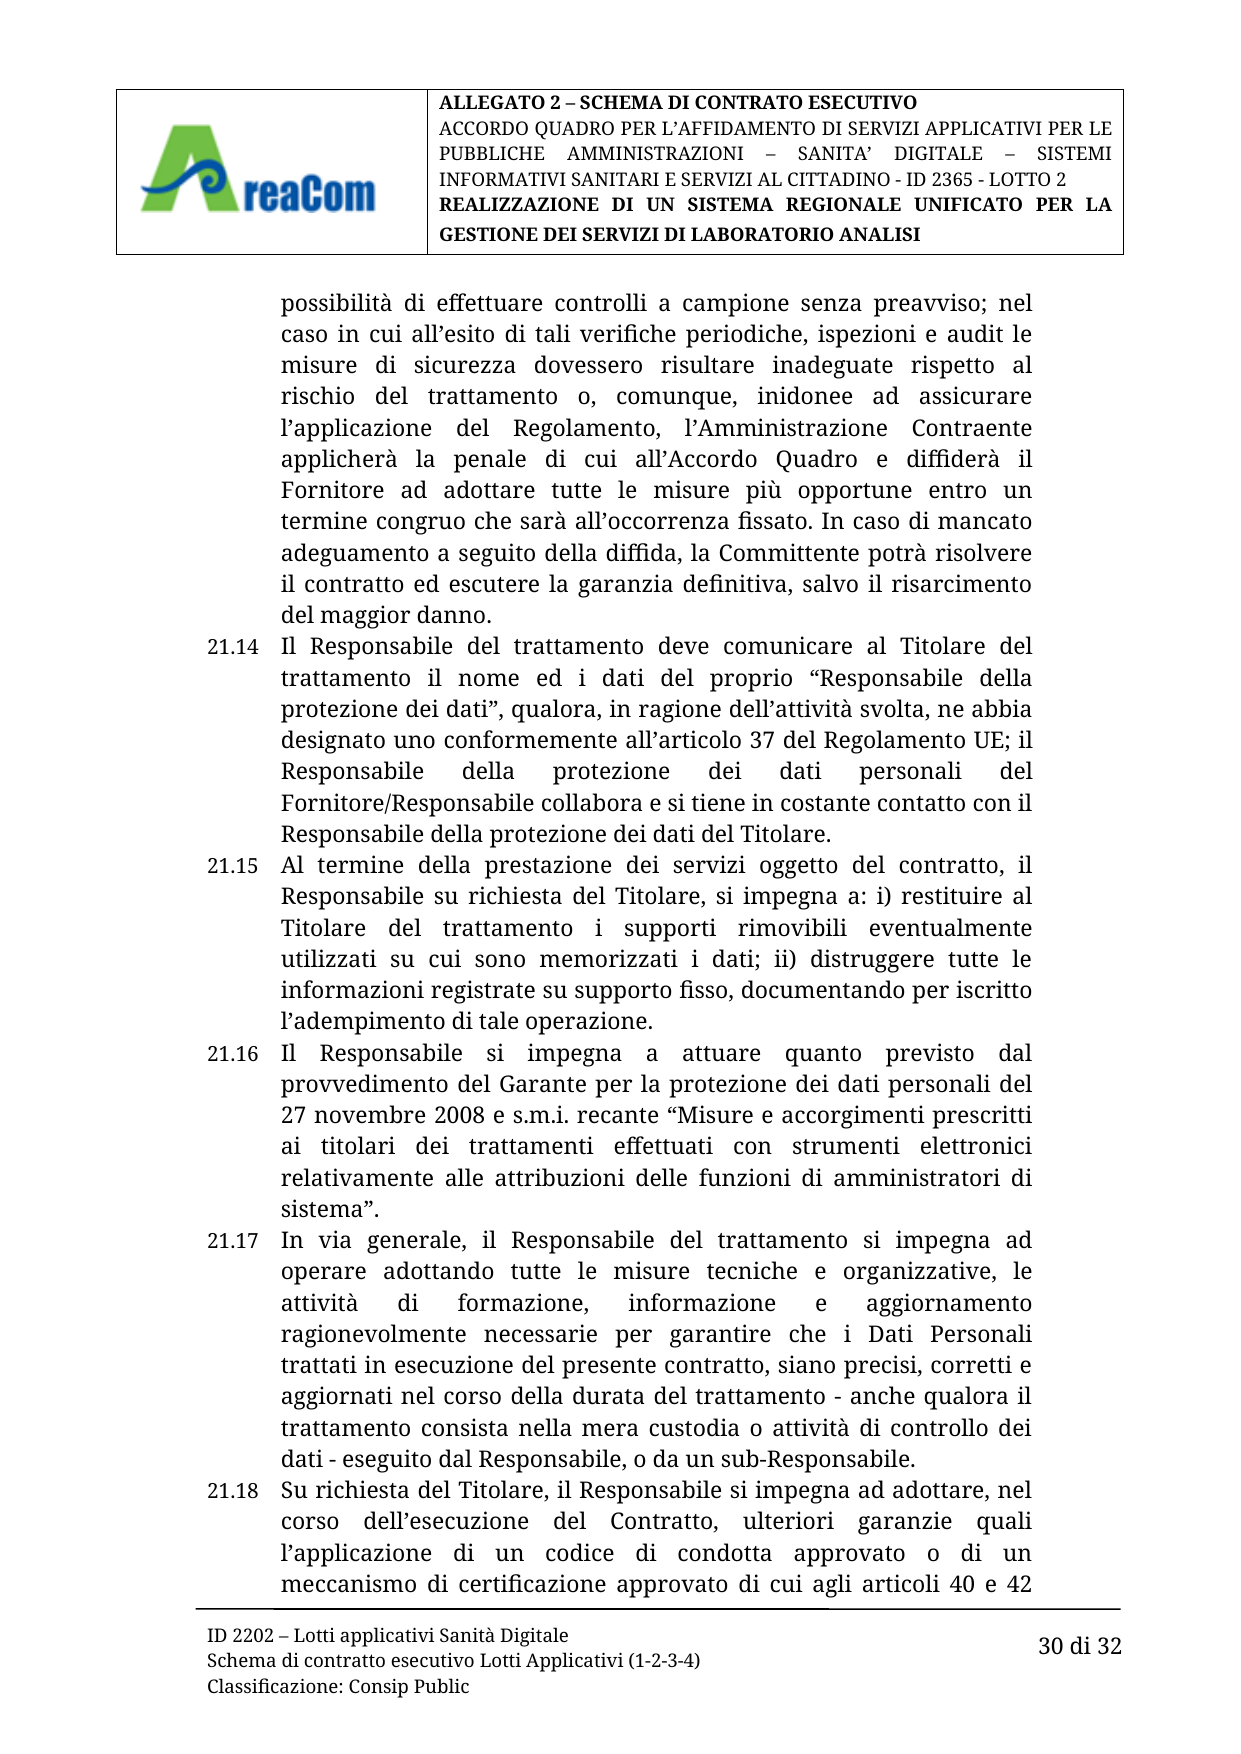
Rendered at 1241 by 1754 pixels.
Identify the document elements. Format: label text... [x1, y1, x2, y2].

text Il Responsabile si impegna a attuare quanto previsto dal provvedimento del Garante per la protezione dei dati personali del 27 novembre 2008 e s.m.i. recante “Misure e accorgimenti prescritti ai titolari dei trattamenti effettuati con strumenti elettronici relativamente alle attribuzioni delle funzioni di amministratori di sistema”. [207, 1036, 1033, 1223]
picture [127, 123, 381, 213]
text Al termine della prestazione dei servizi oggetto del contratto, il Responsabile su richiesta del Titolare, si impegna a: i) restituire al Titolare del trattamento i supporti rimovibili eventualmente utilizzati su cui sono memorizzati i dati; ii) distruggere tutte le informazioni registrate su supporto fisso, documentando per iscritto l’adempimento di tale operazione. [207, 848, 1033, 1036]
text Il Responsabile del trattamento deve comunicare al Titolare del trattamento il nome ed i dati del proprio “Responsabile della protezione dei dati”, qualora, in ragione dell’attività svolta, ne abbia designato uno conformemente all’articolo 37 del Regolamento UE; il Responsabile della protezione dei dati personali del Fornitore/Responsabile collabora e si tiene in costante contatto con il Responsabile della protezione dei dati del Titolare. [207, 630, 1033, 848]
text In via generale, il Responsabile del trattamento si impegna ad operare adottando tutte le misure tecniche e organizzative, le attività di formazione, informazione e aggiornamento ragionevolmente necessarie per garantire che i Dati Personali trattati in esecuzione del presente contratto, siano precisi, corretti e aggiornati nel corso della durata del trattamento - anche qualora il trattamento consista nella mera custodia o attività di controllo dei dati - eseguito dal Responsabile, o da un sub-Responsabile. [207, 1223, 1033, 1473]
